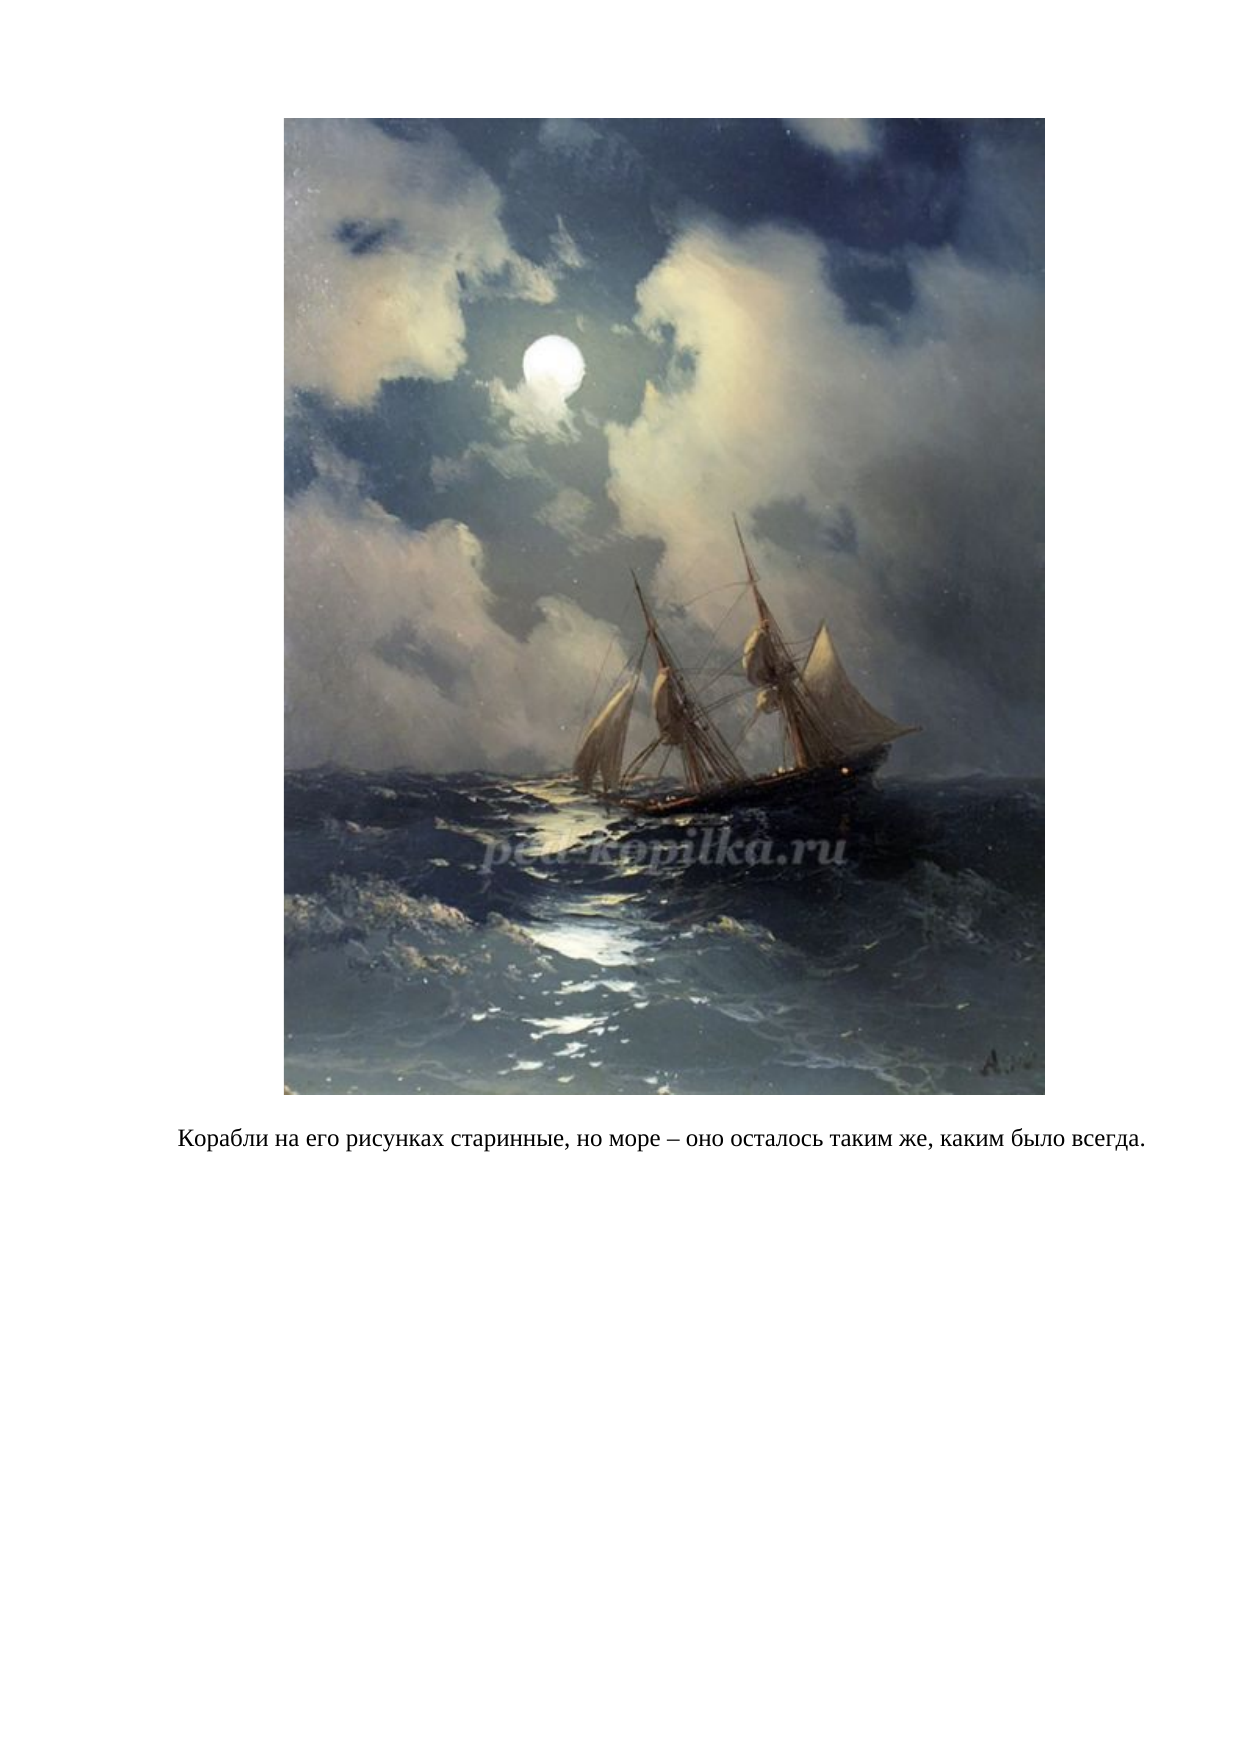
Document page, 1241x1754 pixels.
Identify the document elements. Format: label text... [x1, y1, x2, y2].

text Корабли на его рисунках старинные, но море – оно осталось таким же, каким было всегда. [177, 1095, 1152, 1152]
picture [283, 118, 1045, 1095]
